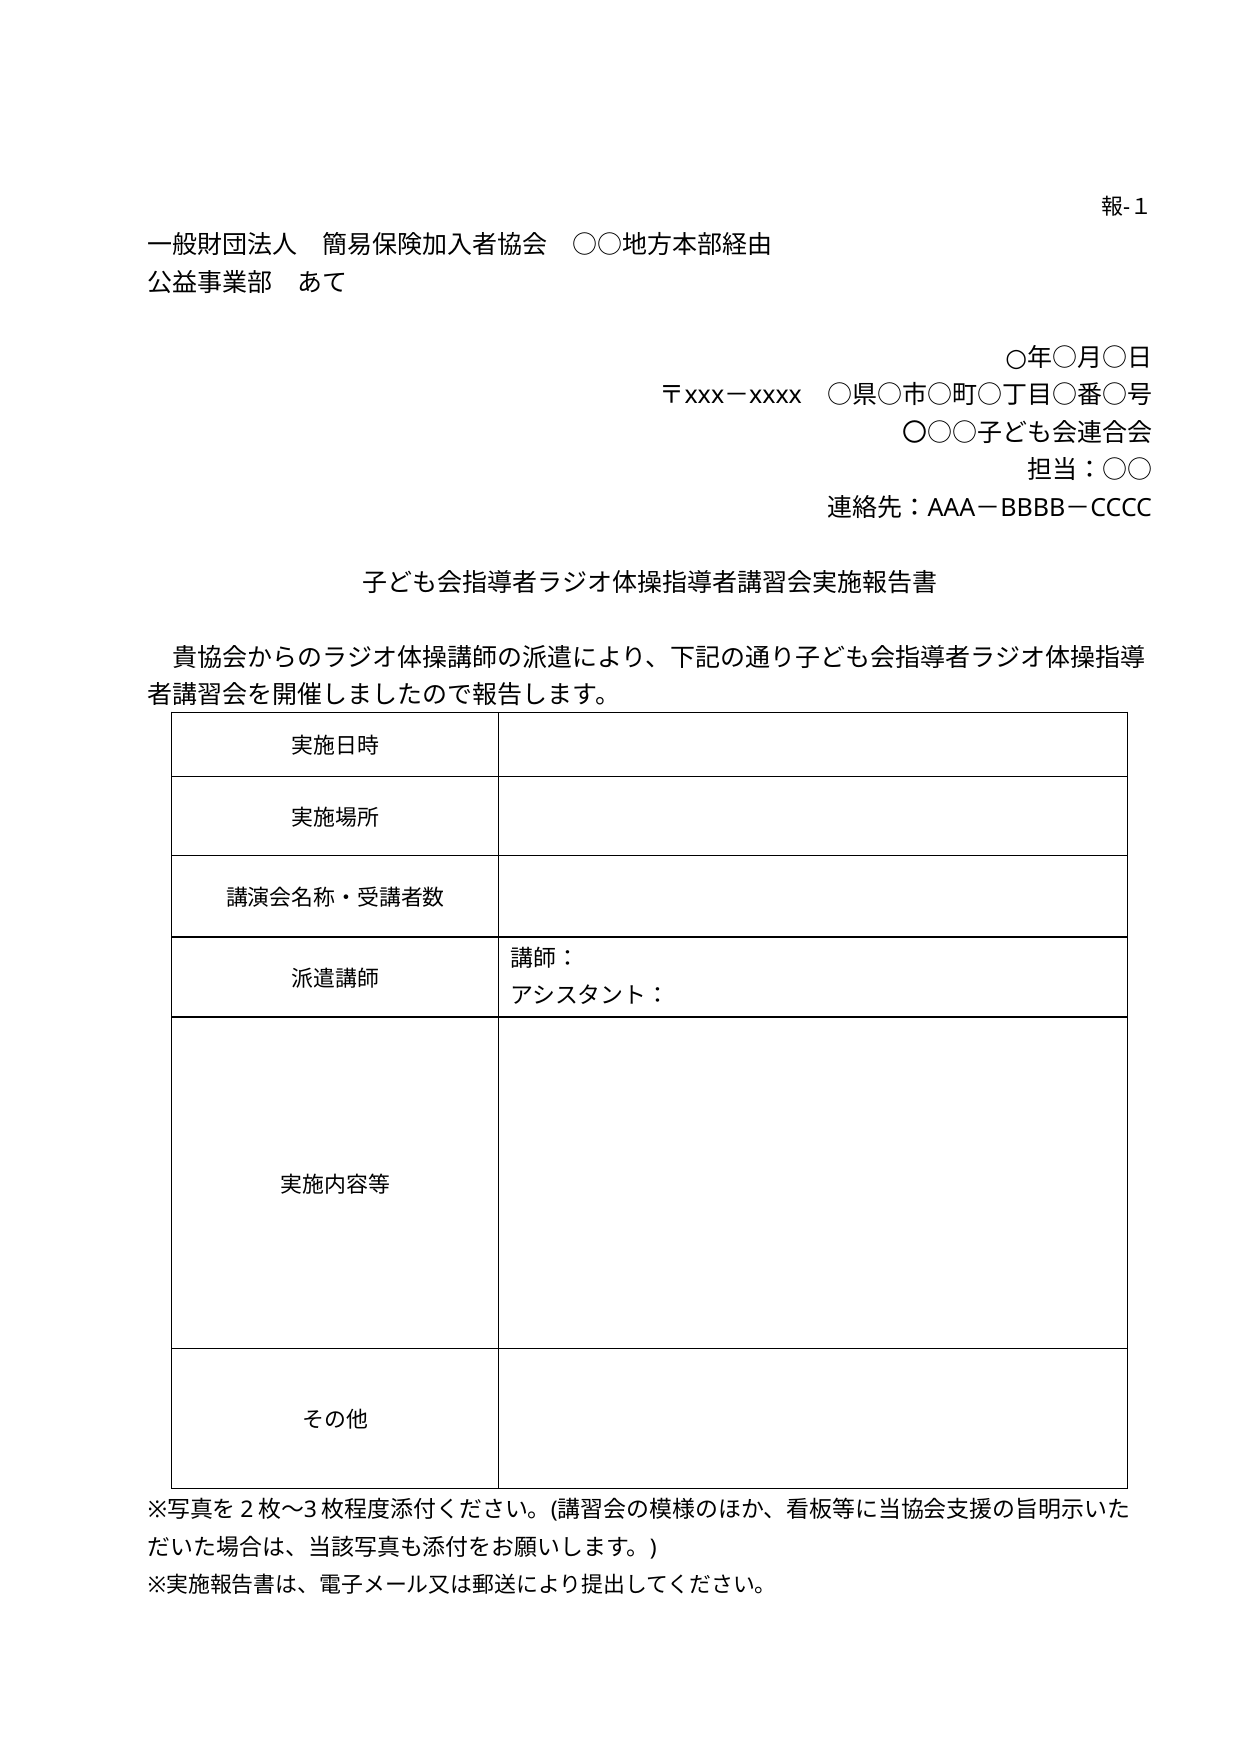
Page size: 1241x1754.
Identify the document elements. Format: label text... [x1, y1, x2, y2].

table_cell その他 [172, 1349, 498, 1488]
text ※写真を2枚～3枚程度添付ください。(講習会の模様のほか、看板等に当協会支援の旨明示いただいた場合は、当該写真も添付をお願いします。) [148, 1489, 1152, 1564]
table_cell 講演会名称・受講者数 [172, 856, 498, 936]
text 〇○○子ども会連合会 [366, 412, 1152, 449]
table_cell [499, 1349, 1127, 1488]
table_cell [499, 777, 1127, 855]
table_cell [499, 1018, 1127, 1348]
text 担当：○○ [366, 449, 1152, 487]
text 連絡先：AAA－BBBB－CCCC [366, 487, 1152, 524]
text 子ども会指導者ラジオ体操指導者講習会実施報告書 [148, 562, 1152, 599]
text ※実施報告書は、電子メール又は郵送により提出してください。 [148, 1564, 1152, 1601]
table_cell 実施場所 [172, 777, 498, 855]
table_header [499, 713, 1127, 776]
table_cell 講師： アシスタント： [499, 938, 1127, 1016]
table_cell 実施内容等 [172, 1018, 498, 1348]
table_cell 派遣講師 [172, 938, 498, 1016]
text 報-１ [148, 187, 1152, 224]
table_cell [499, 856, 1127, 936]
text 〒xxx－xxxx ○県○市○町○丁目○番○号 [366, 374, 1152, 412]
table_header 実施日時 [172, 713, 498, 776]
text 一般財団法人 簡易保険加入者協会 ○○地方本部経由 [148, 224, 1152, 262]
text ○年○月○日 [148, 337, 1152, 374]
text 貴協会からのラジオ体操講師の派遣により、下記の通り子ども会指導者ラジオ体操指導者講習会を開催しましたので報告します。 [148, 637, 1152, 712]
text 公益事業部 あて [148, 262, 1152, 299]
